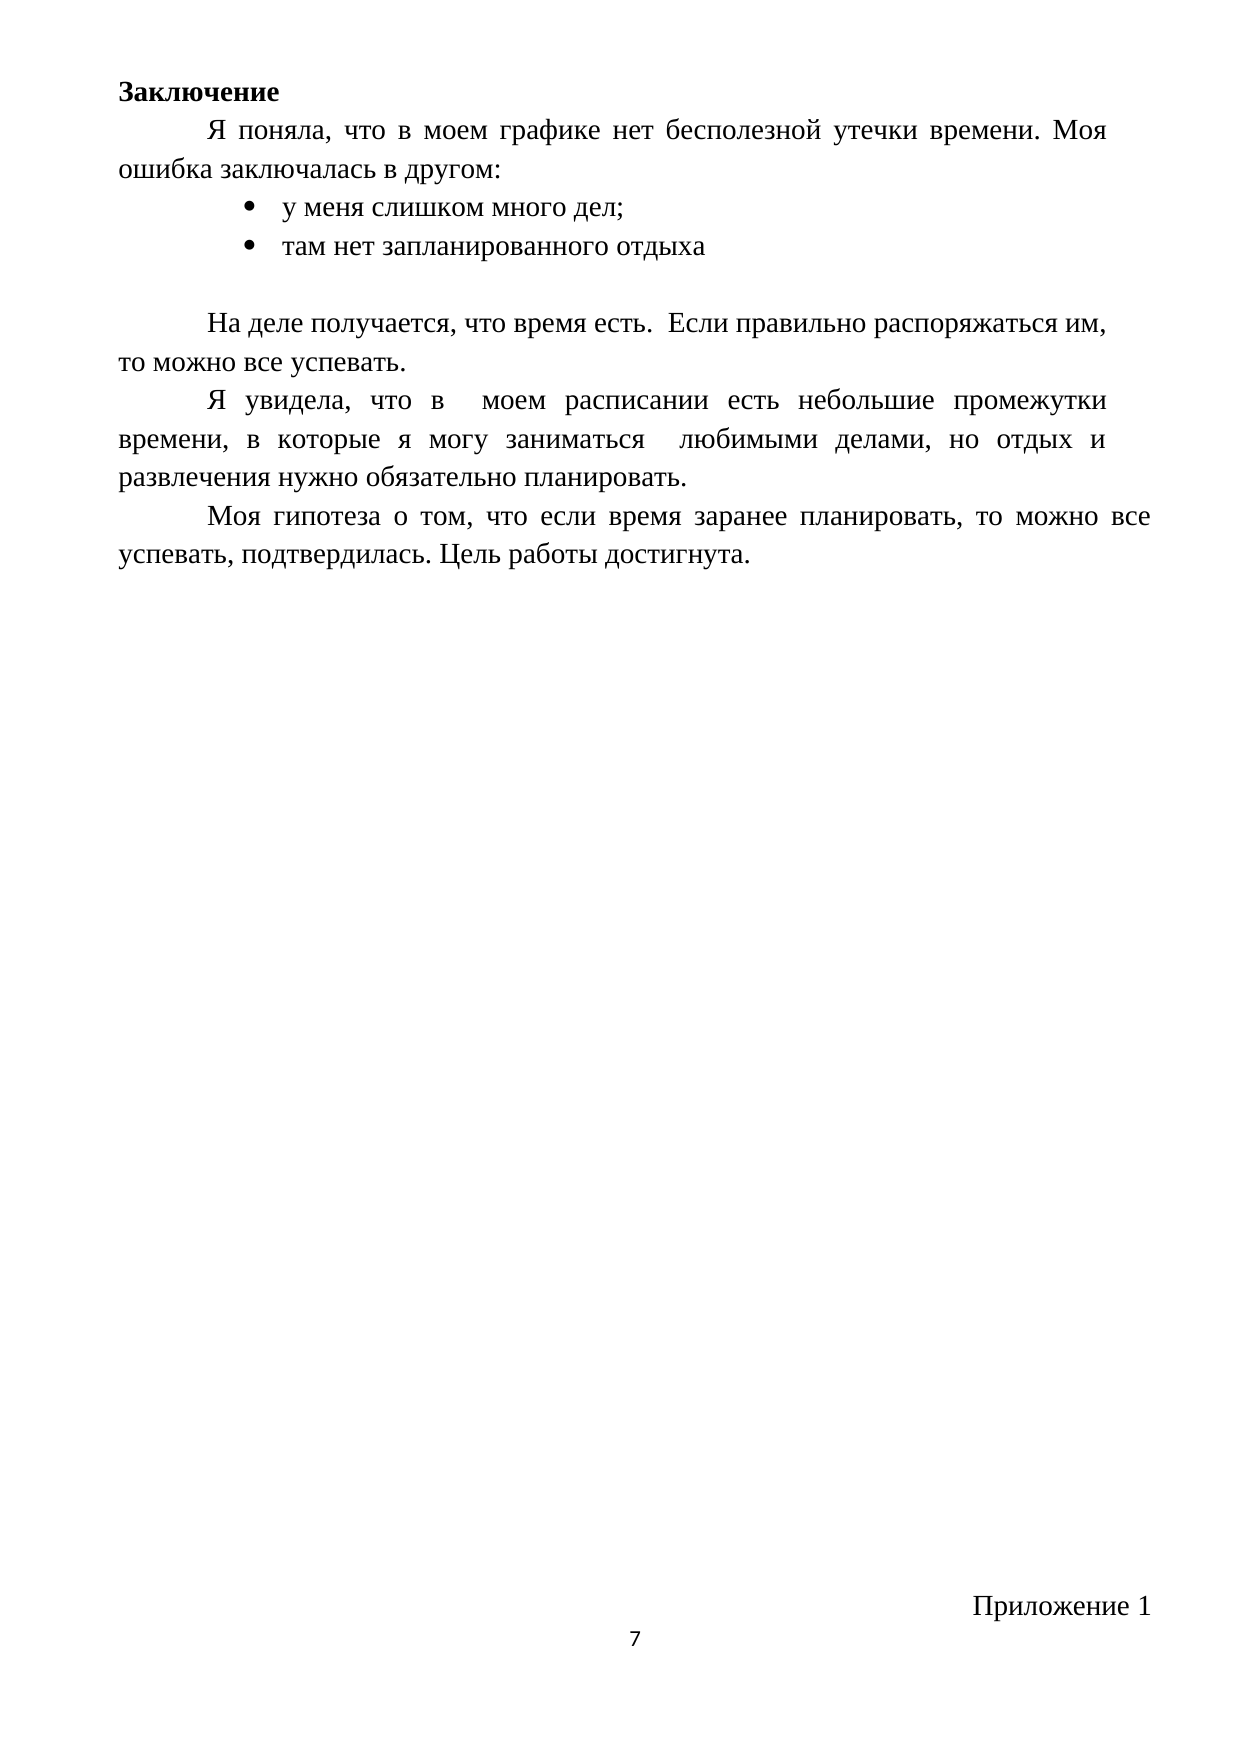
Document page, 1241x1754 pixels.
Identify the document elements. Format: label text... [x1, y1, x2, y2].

text На деле получается, что время есть. Если правильно распоряжаться им, то можно все успевать. [118, 305, 1107, 377]
list у меня слишком много дел; [244, 189, 1107, 223]
text Я поняла, что в моем графике нет бесполезной утечки времени. Моя ошибка заключалась в другом: [118, 112, 1107, 184]
text Заключение [118, 74, 1107, 107]
text Приложение 1 [118, 1588, 1152, 1622]
list там нет запланированного отдыха [244, 228, 1107, 262]
text Моя гипотеза о том, что если время заранее планировать, то можно все успевать, подтвердилась. Цель работы достигнута. [118, 498, 1152, 570]
text Я увидела, что в моем расписании есть небольшие промежутки времени, в которые я могу заниматься любимыми делами, но отдых и развлечения нужно обязательно планировать. [118, 382, 1107, 493]
